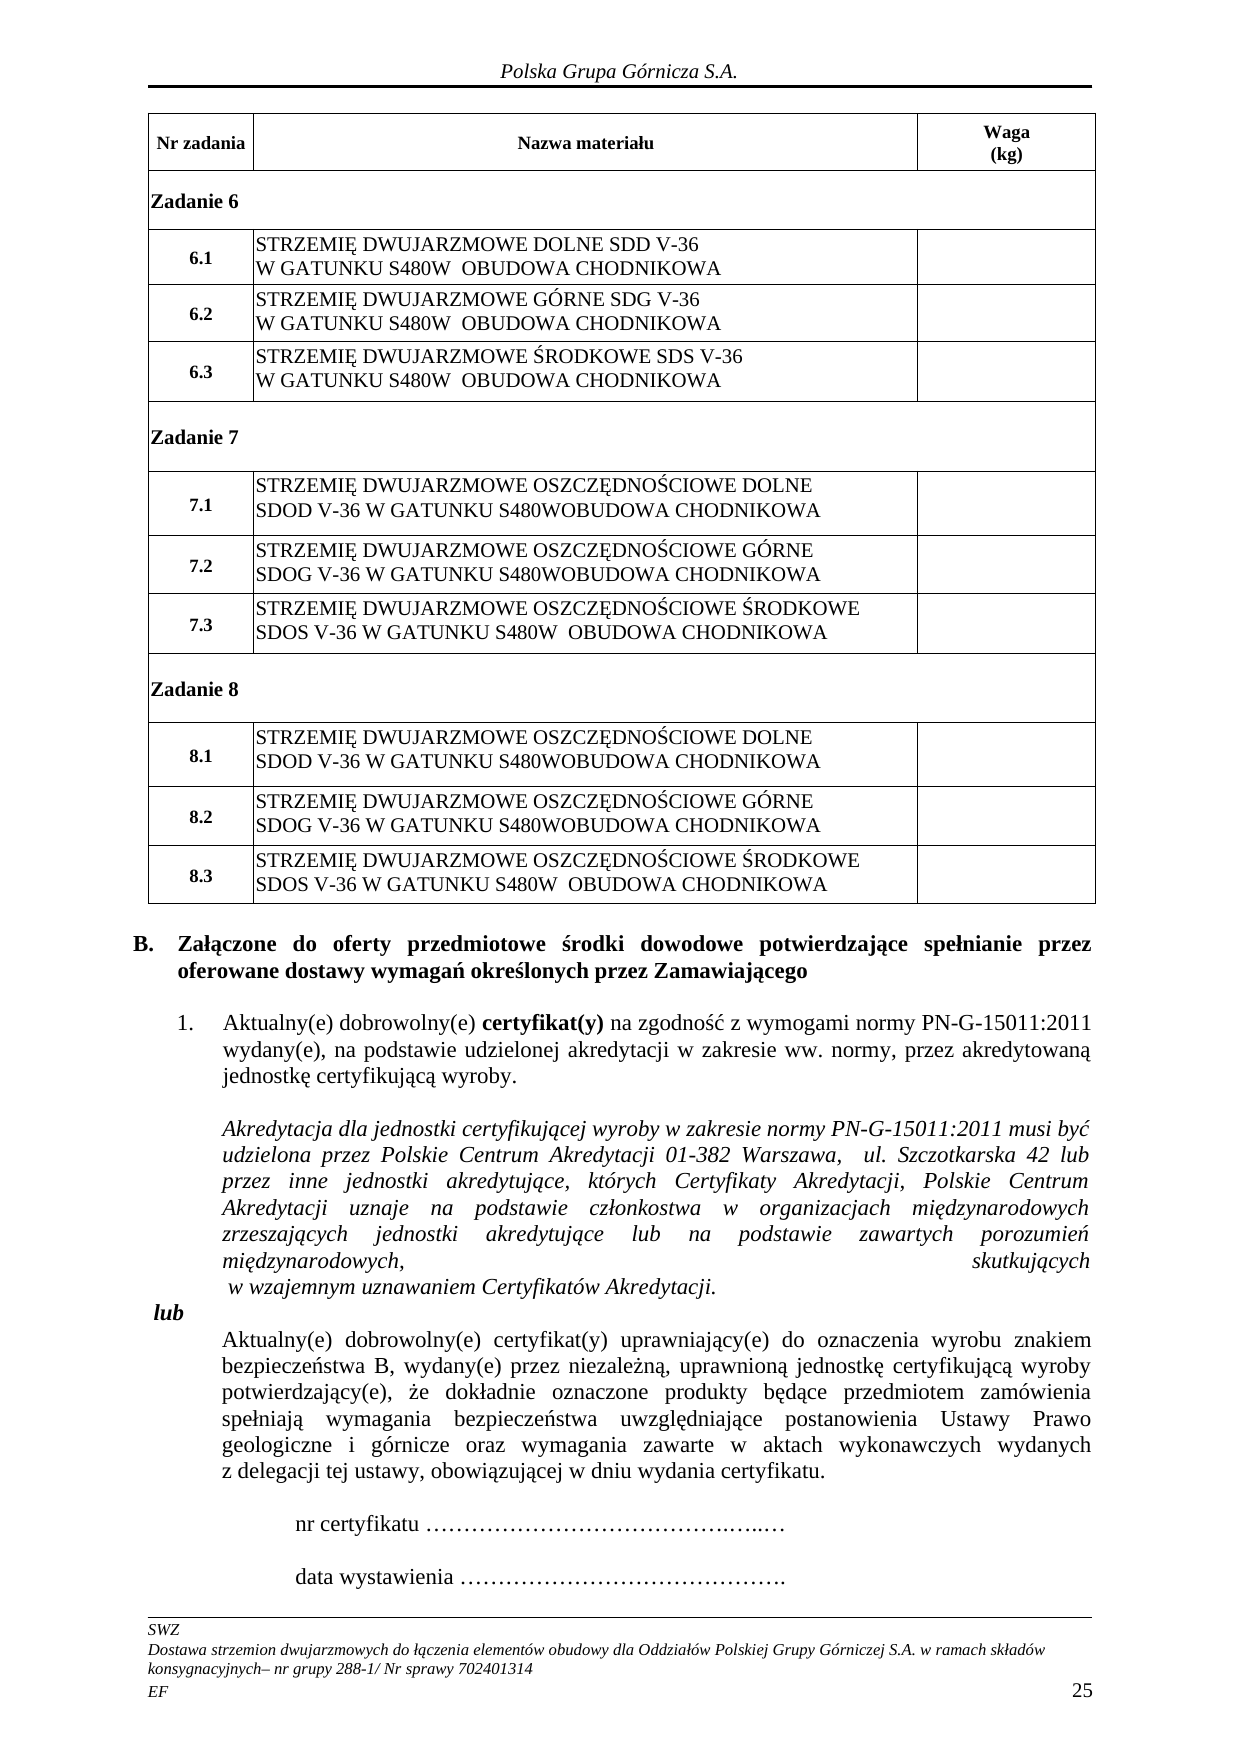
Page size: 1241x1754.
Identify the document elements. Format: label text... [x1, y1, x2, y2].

table_cell 8.2 [149, 787, 253, 845]
table_cell 6.1 [149, 230, 253, 284]
text Akredytacja dla jednostki certyfikującej wyroby w zakresie normy PN-G-15011:2011 musi być udzielona przez Polskie Centrum Akredytacji 01-382 Warszawa, ul. Szczotkarska 42 lub przez inne jednostki akredytujące, których Certyfikaty Akredytacji, Polskie Centrum Akredytacji uznaje na podstawie członkostwa w organizacjach międzynarodowych zrzeszających jednostki akredytujące lub na podstawie zawartych porozumień międzynarodowych, skutkujących w wzajemnym uznawaniem Certyfikatów Akredytacji. [222, 1115, 1092, 1299]
table_cell STRZEMIĘ DWUJARZMOWE OSZCZĘDNOŚCIOWE ŚRODKOWE SDOS V-36 W GATUNKU S480W OBUDOWA CHODNIKOWA [254, 846, 917, 903]
table_cell 6.2 [149, 285, 253, 341]
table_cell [254, 285, 917, 341]
text Aktualny(e) dobrowolny(e) certyfikat(y) uprawniający(e) do oznaczenia wyrobu znakiem bezpieczeństwa B, wydany(e) przez niezależną, uprawnioną jednostkę certyfikującą wyroby potwierdzający(e), że dokładnie oznaczone produkty będące przedmiotem zamówienia spełniają wymagania bezpieczeństwa uwzględniające postanowienia Ustawy Prawo geologiczne i górnicze oraz wymagania zawarte w aktach wykonawczych wydanych z delegacji tej ustawy, obowiązującej w dniu wydania certyfikatu. [222, 1326, 1092, 1484]
table_cell [918, 472, 1095, 535]
table_cell [918, 230, 1095, 284]
text data wystawienia ……………………………………. [295, 1563, 1092, 1589]
table_header Waga (kg) [918, 114, 1095, 170]
text lub [148, 1299, 1092, 1326]
table_cell [918, 846, 1095, 903]
table_cell Zadanie 7 [149, 402, 1095, 471]
list Aktualny(e) dobrowolny(e) certyfikat(y) na zgodność z wymogami normy PN-G-15011:2011 wydany(e), na podstawie udzielonej akredytacji w zakresie ww. normy, przez akredytowaną jednostkę certyfikującą wyroby. [185, 1009, 1092, 1088]
table_header Nazwa materiału [254, 114, 917, 170]
table_cell Zadanie 6 [149, 171, 1095, 229]
table_cell STRZEMIĘ DWUJARZMOWE OSZCZĘDNOŚCIOWE DOLNE SDOD V-36 W GATUNKU S480WOBUDOWA CHODNIKOWA [254, 472, 917, 535]
table_cell STRZEMIĘ DWUJARZMOWE OSZCZĘDNOŚCIOWE GÓRNE SDOG V-36 W GATUNKU S480WOBUDOWA CHODNIKOWA [254, 787, 917, 845]
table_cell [254, 230, 917, 284]
table_cell STRZEMIĘ DWUJARZMOWE OSZCZĘDNOŚCIOWE GÓRNE SDOG V-36 W GATUNKU S480WOBUDOWA CHODNIKOWA [254, 536, 917, 593]
table_cell 6.3 [149, 342, 253, 401]
text nr certyfikatu ………………………………….…..… [295, 1510, 1092, 1537]
table_cell 7.3 [149, 594, 253, 652]
table_cell 8.1 [149, 723, 253, 786]
table_cell Zadanie 8 [149, 654, 1095, 722]
table_cell [918, 787, 1095, 845]
table_cell [918, 285, 1095, 341]
table_cell 7.1 [149, 472, 253, 535]
table_cell [918, 342, 1095, 401]
table_header Nr zadania [149, 114, 253, 170]
table_cell 8.3 [149, 846, 253, 903]
table_cell STRZEMIĘ DWUJARZMOWE OSZCZĘDNOŚCIOWE ŚRODKOWE SDOS V-36 W GATUNKU S480W OBUDOWA CHODNIKOWA [254, 594, 917, 652]
table_cell [918, 536, 1095, 593]
table_cell STRZEMIĘ DWUJARZMOWE OSZCZĘDNOŚCIOWE DOLNE SDOD V-36 W GATUNKU S480WOBUDOWA CHODNIKOWA [254, 723, 917, 786]
table_cell [918, 723, 1095, 786]
table_cell STRZEMIĘ DWUJARZMOWE ŚRODKOWE SDS V-36 W GATUNKU S480W OBUDOWA CHODNIKOWA [254, 342, 917, 401]
list Załączone do oferty przedmiotowe środki dowodowe potwierdzające spełnianie przez oferowane dostawy wymagań określonych przez Zamawiającego [133, 930, 1092, 983]
table_cell 7.2 [149, 536, 253, 593]
table_cell [918, 594, 1095, 652]
